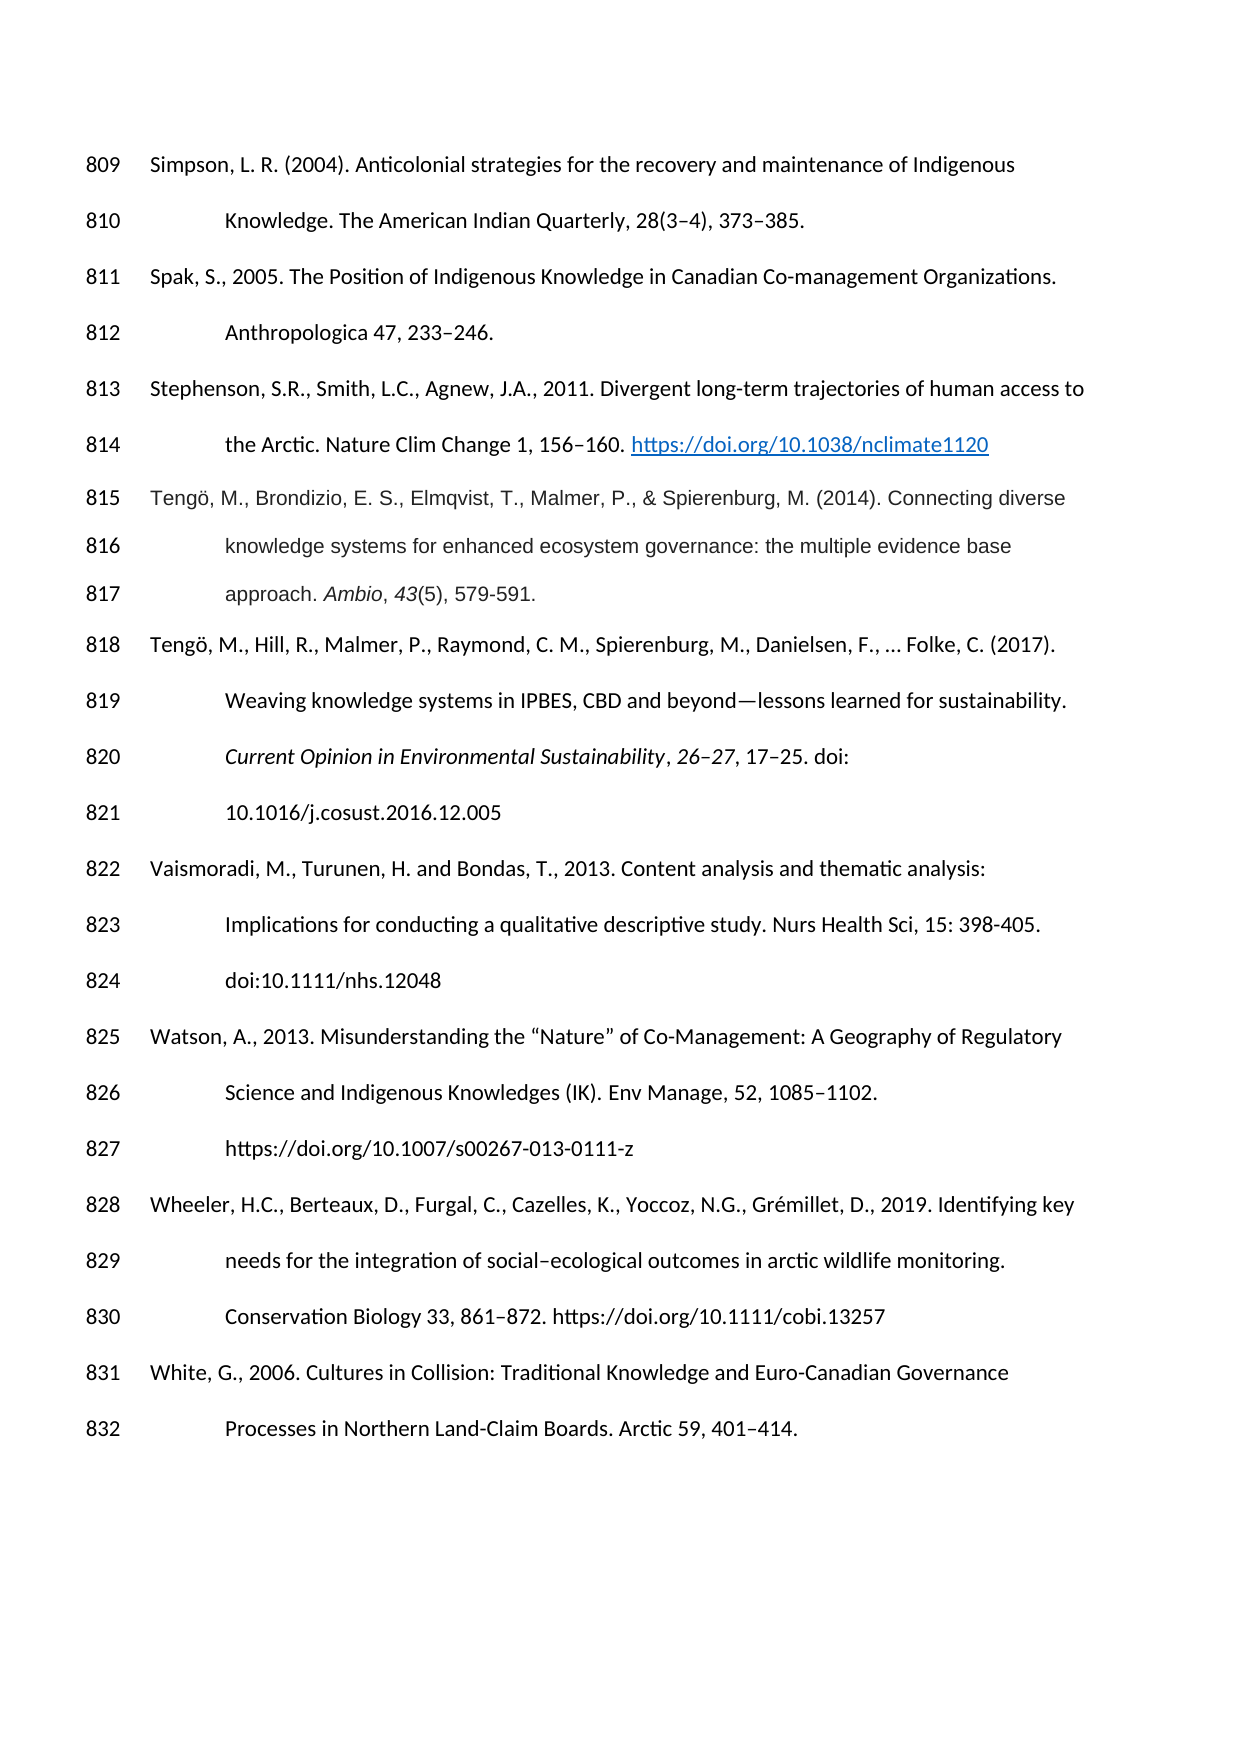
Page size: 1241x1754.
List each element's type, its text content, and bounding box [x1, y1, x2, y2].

text Wheeler, H.C., Berteaux, D., Furgal, C., Cazelles, K., Yoccoz, N.G., Grémillet, D., 2019. Identifying key needs for the integration of social–ecological outcomes in arctic wildlife monitoring. Conservation Biology 33, 861–872. https://doi.org/10.1111/cobi.13257 [150, 1190, 1090, 1331]
text Tengö, M., Brondizio, E. S., Elmqvist, T., Malmer, P., & Spierenburg, M. (2014). Connecting diverse knowledge systems for enhanced ecosystem governance: the multiple evidence base approach. Ambio, 43(5), 579-591. [150, 486, 1090, 606]
text Watson, A., 2013. Misunderstanding the “Nature” of Co-Management: A Geography of Regulatory Science and Indigenous Knowledges (IK). Env Manage, 52, 1085–1102. https://doi.org/10.1007/s00267-013-0111-z [150, 1022, 1090, 1162]
text Spak, S., 2005. The Position of Indigenous Knowledge in Canadian Co-management Organizations. Anthropologica 47, 233–246. [150, 262, 1090, 346]
text Vaismoradi, M., Turunen, H. and Bondas, T., 2013. Content analysis and thematic analysis: Implications for conducting a qualitative descriptive study. Nurs Health Sci, 15: 398-405. doi:10.1111/nhs.12048 [150, 854, 1090, 994]
text Stephenson, S.R., Smith, L.C., Agnew, J.A., 2011. Divergent long-term trajectories of human access to the Arctic. Nature Clim Change 1, 156–160. https://doi.org/10.1038/nclimate1120 [150, 374, 1090, 458]
text Tengö, M., Hill, R., Malmer, P., Raymond, C. M., Spierenburg, M., Danielsen, F., … Folke, C. (2017). Weaving knowledge systems in IPBES, CBD and beyond—lessons learned for sustainability. Current Opinion in Environmental Sustainability, 26–27, 17–25. doi: 10.1016/j.cosust.2016.12.005 [150, 630, 1090, 826]
text Simpson, L. R. (2004). Anticolonial strategies for the recovery and maintenance of Indigenous Knowledge. The American Indian Quarterly, 28(3–4), 373–385. [150, 150, 1090, 234]
text White, G., 2006. Cultures in Collision: Traditional Knowledge and Euro-Canadian Governance Processes in Northern Land-Claim Boards. Arctic 59, 401–414. [150, 1358, 1090, 1443]
